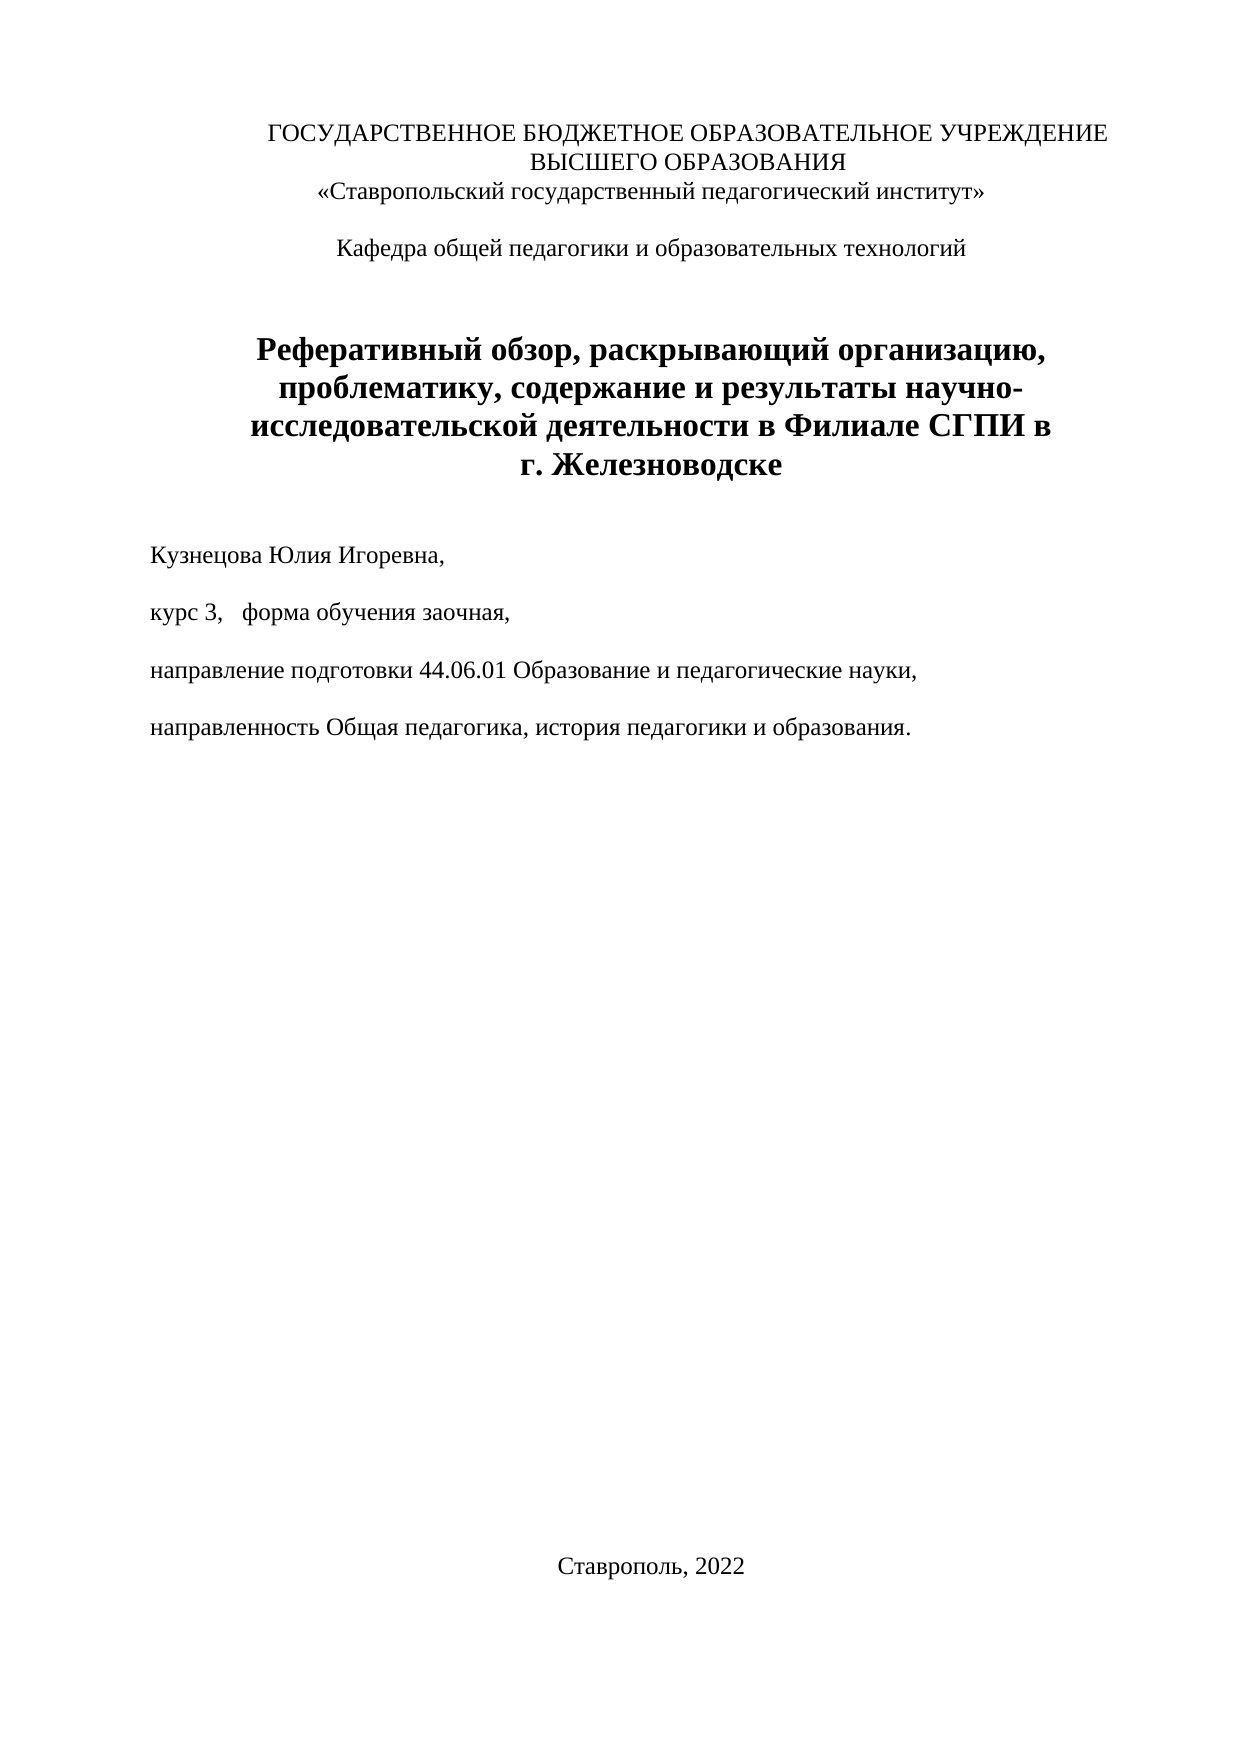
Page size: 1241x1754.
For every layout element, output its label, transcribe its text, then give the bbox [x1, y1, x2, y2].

text направление подготовки 44.06.01 Образование и педагогические науки, [150, 655, 1152, 684]
text Ставрополь, 2022 [150, 1551, 1152, 1580]
text ВЫСШЕГО ОБРАЗОВАНИЯ [150, 147, 1152, 176]
text Реферативный обзор, раскрывающий организацию, [150, 329, 1152, 367]
text ГОСУДАРСТВЕННОЕ БЮДЖЕТНОЕ ОБРАЗОВАТЕЛЬНОЕ УЧРЕЖДЕНИЕ [150, 118, 1152, 147]
text направленность Общая педагогика, история педагогики и образования. [150, 712, 1152, 741]
text курс 3, форма обучения заочная, [150, 597, 1152, 626]
text Кафедра общей педагогики и образовательных технологий [150, 233, 1152, 262]
text Кузнецова Юлия Игоревна, [150, 540, 1152, 569]
text проблематику, содержание и результаты научно-исследовательской деятельности в Филиале СГПИ в [150, 367, 1152, 444]
text «Ставропольский государственный педагогический институт» [150, 176, 1152, 204]
text г. Железноводске [150, 444, 1152, 482]
